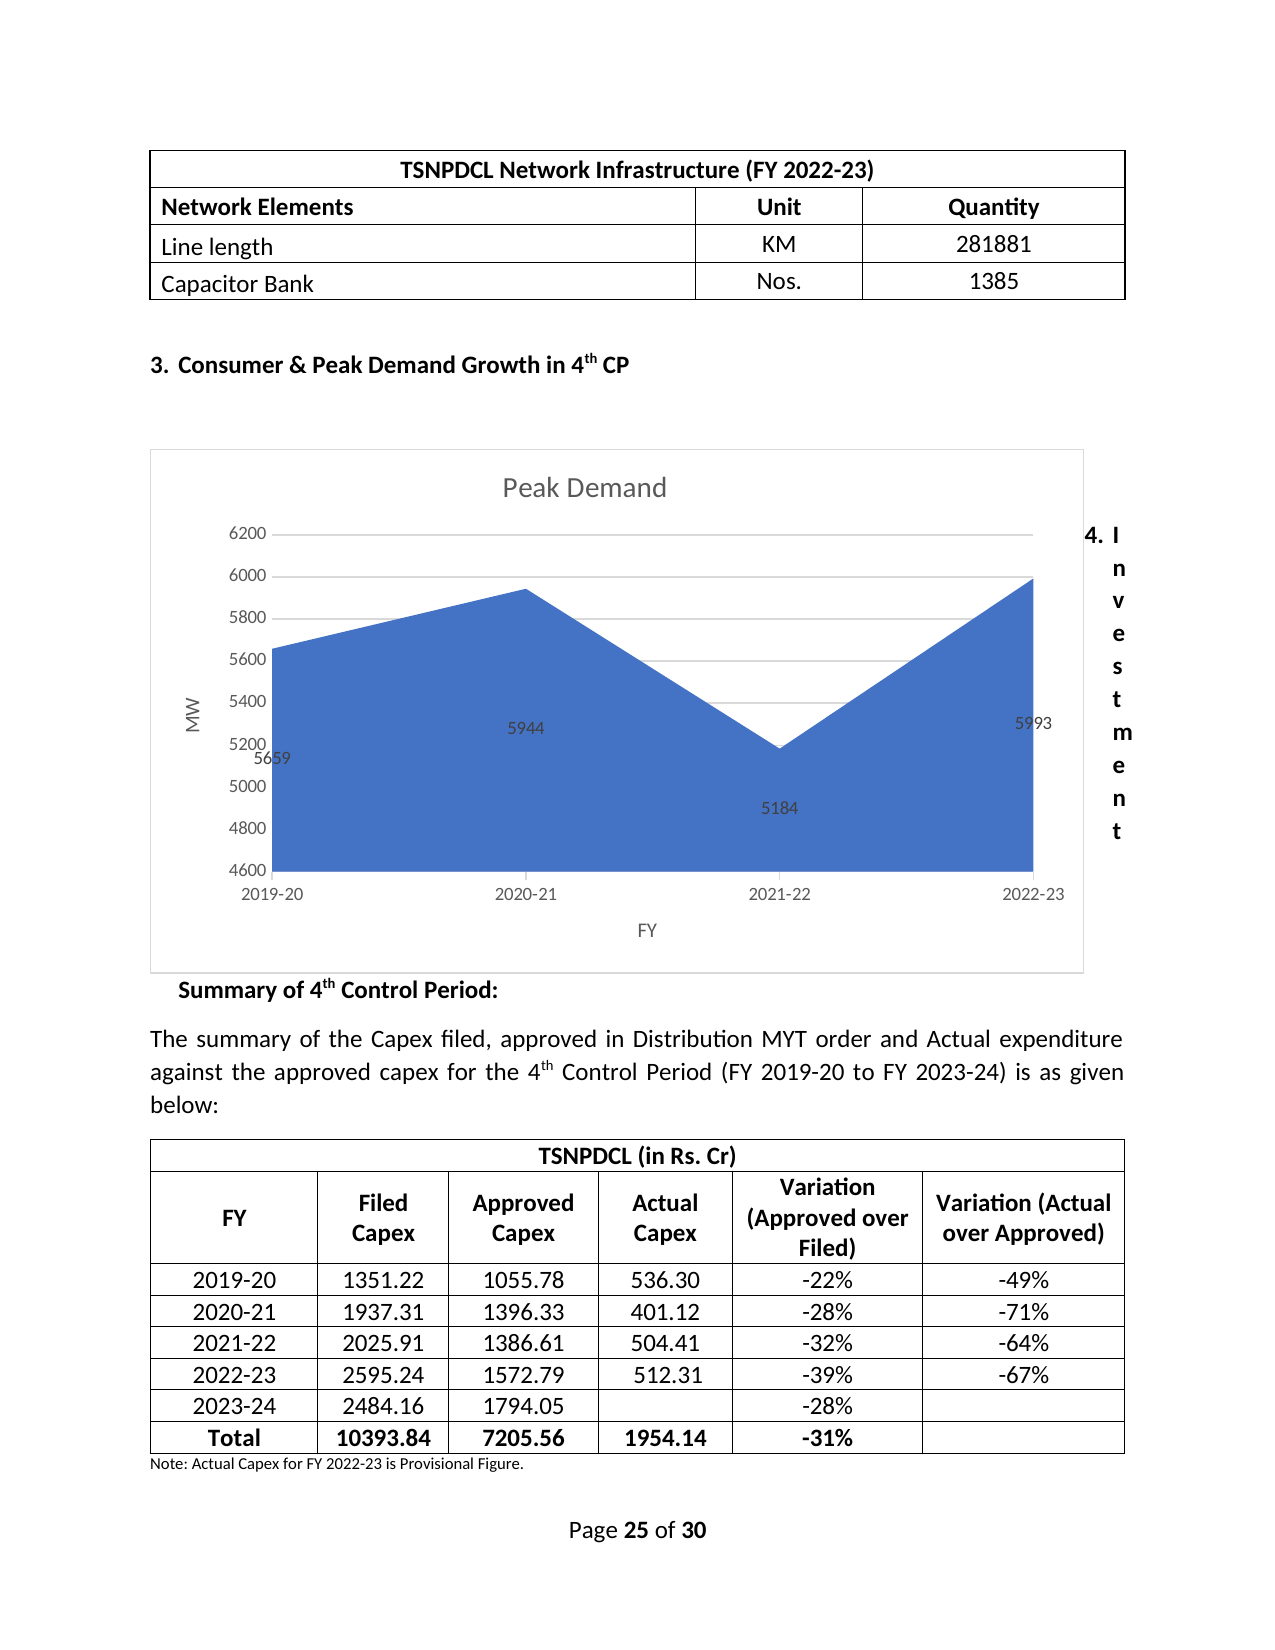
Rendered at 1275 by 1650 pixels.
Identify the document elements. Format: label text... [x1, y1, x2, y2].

table_cell -39% [733, 1359, 922, 1389]
table_cell -28% [733, 1390, 922, 1421]
table_cell Filed Capex [318, 1172, 448, 1263]
table_cell KM [696, 225, 862, 262]
table_cell Approved Capex [449, 1172, 598, 1263]
table_cell -31% [733, 1422, 922, 1452]
table_cell 401.12 [599, 1296, 732, 1326]
table_cell Variation (Actual over Approved) [923, 1172, 1124, 1263]
table_cell 1794.05 [449, 1390, 598, 1421]
table_header TSNPDCL (in Rs. Cr) [151, 1140, 1124, 1171]
table_cell 1055.78 [449, 1264, 598, 1295]
text The summary of the Capex filed, approved in Distribution MYT order and Actual expenditure against the approved capex for the 4th Control Period (FY 2019-20 to FY 2023-24) is as given below: [150, 1023, 1125, 1120]
table_cell 504.41 [599, 1327, 732, 1358]
table_cell Capacitor Bank [151, 263, 695, 299]
table_cell 1386.61 [449, 1327, 598, 1358]
table_cell -28% [733, 1296, 922, 1326]
table_header TSNPDCL Network Infrastructure (FY 2022-23) [151, 151, 1124, 187]
table_cell Unit [696, 188, 862, 224]
table_cell 2019-20 [151, 1264, 317, 1295]
table_cell 1385 [863, 263, 1124, 299]
table_cell [923, 1422, 1124, 1452]
table_cell 281881 [863, 225, 1124, 262]
table_cell 1396.33 [449, 1296, 598, 1326]
table_cell 2022-23 [151, 1359, 317, 1389]
table_cell 536.30 [599, 1264, 732, 1295]
table_cell -71% [923, 1296, 1124, 1326]
table_cell 2595.24 [318, 1359, 448, 1389]
table_cell Line length [151, 225, 695, 262]
table_cell 512.31 [599, 1359, 732, 1389]
table_cell 2021-22 [151, 1327, 317, 1358]
table_cell 1954.14 [599, 1422, 732, 1452]
table_cell -49% [923, 1264, 1124, 1295]
table_cell -67% [923, 1359, 1124, 1389]
table_cell FY [151, 1172, 317, 1263]
table_cell [923, 1390, 1124, 1421]
table_cell 2025.91 [318, 1327, 448, 1358]
table_cell 1937.31 [318, 1296, 448, 1326]
table_cell 10393.84 [318, 1422, 448, 1452]
table_cell -22% [733, 1264, 922, 1295]
table_cell Actual Capex [599, 1172, 732, 1263]
table_cell Nos. [696, 263, 862, 299]
table_cell Network Elements [151, 188, 695, 224]
list Investment Summary of 4th Control Period: [150, 519, 1125, 1004]
table_cell 1572.79 [449, 1359, 598, 1389]
text Note: Actual Capex for FY 2022-23 is Provisional Figure. [150, 1454, 1125, 1474]
table_cell 1351.22 [318, 1264, 448, 1295]
table_cell Quantity [863, 188, 1124, 224]
table_cell -64% [923, 1327, 1124, 1358]
table_cell 7205.56 [449, 1422, 598, 1452]
table_cell [599, 1390, 732, 1421]
list Consumer & Peak Demand Growth in 4th CP [150, 349, 1125, 380]
table_cell Total [151, 1422, 317, 1452]
table_cell 2023-24 [151, 1390, 317, 1421]
table_cell Variation (Approved over Filed) [733, 1172, 922, 1263]
table_cell 2020-21 [151, 1296, 317, 1326]
table_cell 2484.16 [318, 1390, 448, 1421]
table_cell -32% [733, 1327, 922, 1358]
